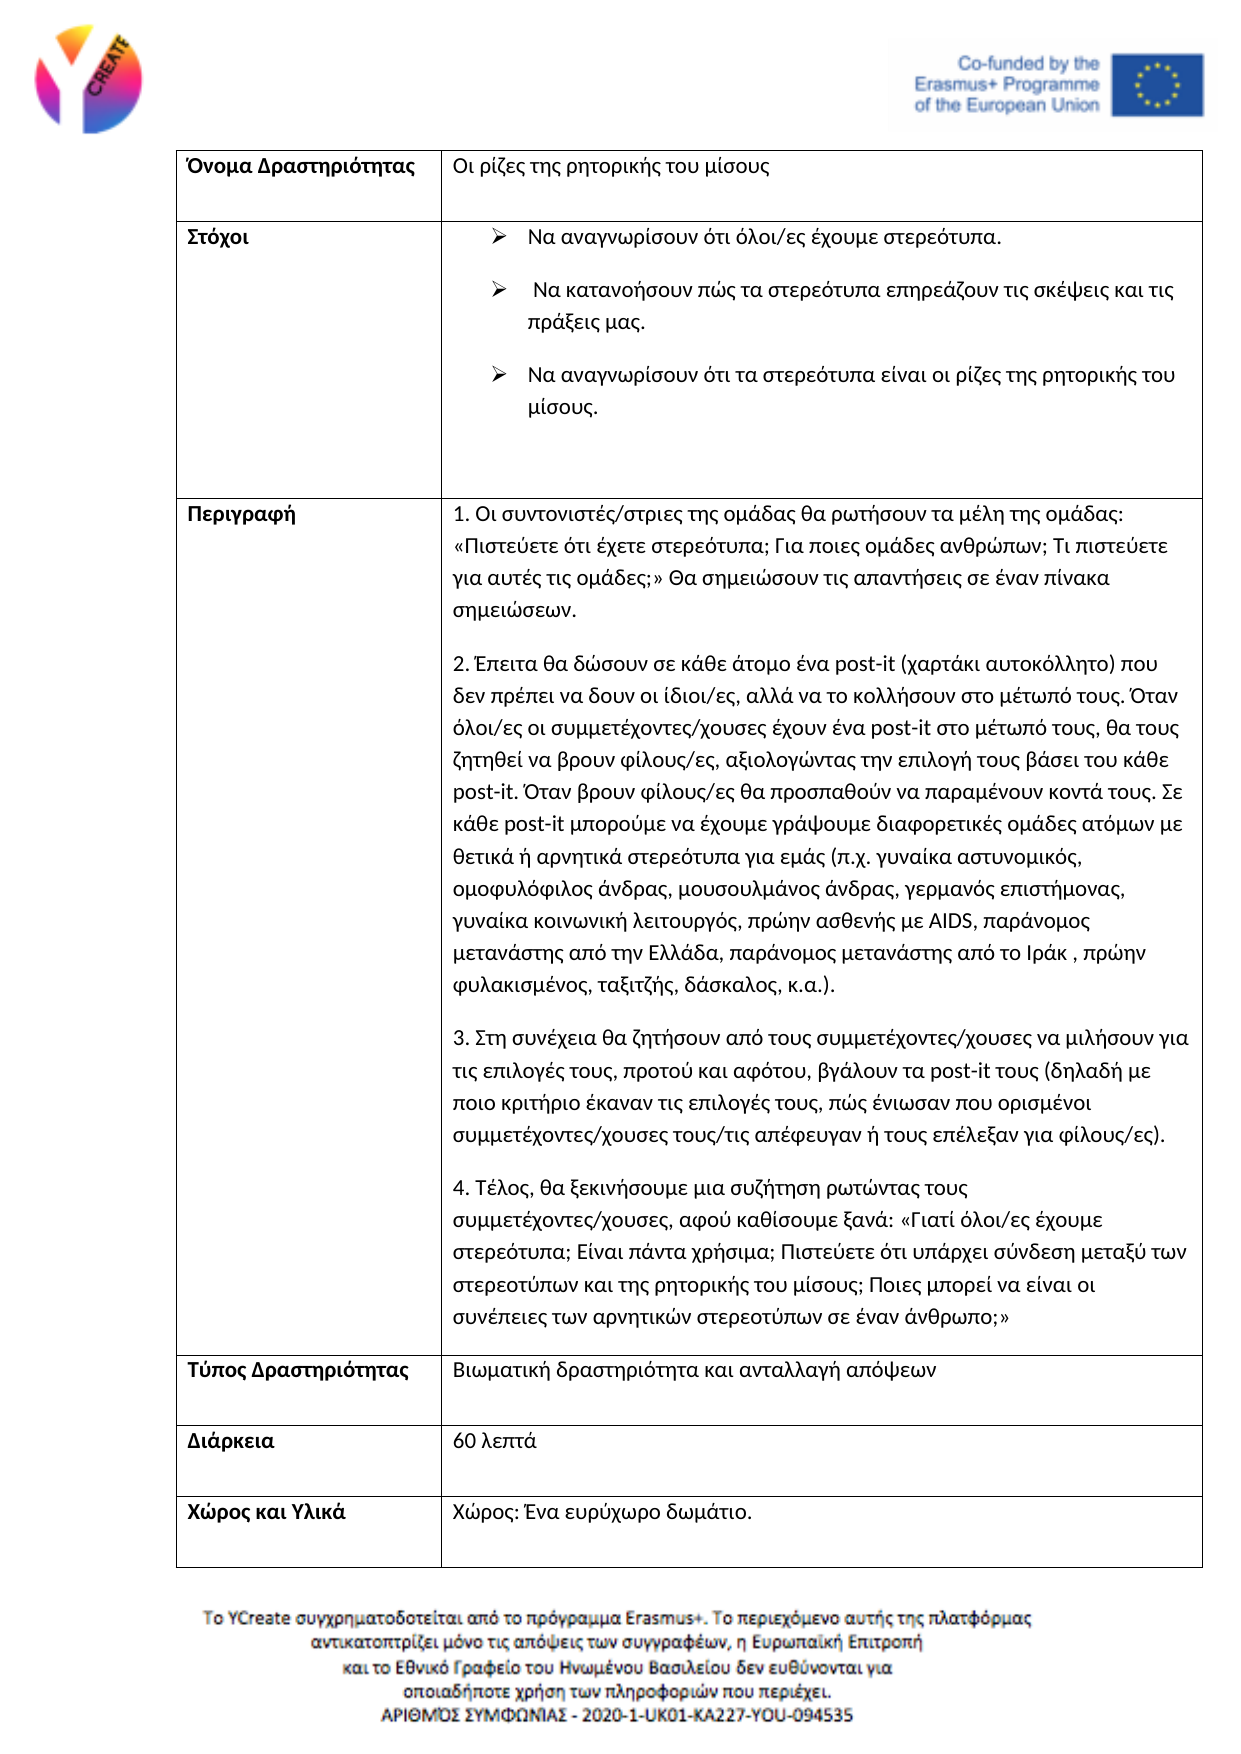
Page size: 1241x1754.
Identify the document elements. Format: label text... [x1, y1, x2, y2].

table_cell Τύπος Δραστηριότητας [177, 1356, 441, 1425]
picture [187, 1601, 1053, 1738]
table_cell 1. Οι συντονιστές/στριες της ομάδας θα ρωτήσουν τα μέλη της ομάδας: «Πιστεύετε ότι έχετε στερεότυπα; Για ποιες ομάδες ανθρώπων; Τι πιστεύετε για αυτές τις ομάδες;» Θα σημειώσουν τις απαντήσεις σε έναν πίνακα σημειώσεων. 2. Έπειτα θα δώσουν σε κάθε άτομο ένα post-it (χαρτάκι αυτοκόλλητο) που δεν πρέπει να δουν οι ίδιοι/ες, αλλά να το κολλήσουν στο μέτωπό τους. Όταν όλοι/ες οι συμμετέχοντες/χουσες έχουν ένα post-it στο μέτωπό τους, θα τους ζητηθεί να βρουν φίλους/ες, αξιολογώντας την επιλογή τους βάσει του κάθε post-it. Όταν βρουν φίλους/ες θα προσπαθούν να παραμένουν κοντά τους. Σε κάθε post-it μπορούμε να έχουμε γράψουμε διαφορετικές ομάδες ατόμων με θετικά ή αρνητικά στερεότυπα για εμάς (π.χ. γυναίκα αστυνομικός, ομοφυλόφιλος άνδρας, μουσουλμάνος άνδρας, γερμανός επιστήμονας, γυναίκα κοινωνική λειτουργός, πρώην ασθενής με AIDS, παράνομος μετανάστης από την Ελλάδα, παράνομος μετανάστης από το Ιράκ , πρώην φυλακισμένος, ταξιτζής, δάσκαλος, κ.α.). 3. Στη συνέχεια θα ζητήσουν από τους συμμετέχοντες/χουσες να μιλήσουν για τις επιλογές τους, προτού και αφότου, βγάλουν τα post-it τους (δηλαδή με ποιο κριτήριο έκαναν τις επιλογές τους, πώς ένιωσαν που ορισμένοι συμμετέχοντες/χουσες τους/τις απέφευγαν ή τους επέλεξαν για φίλους/ες). 4. Τέλος, θα ξεκινήσουμε μια συζήτηση ρωτώντας τους συμμετέχοντες/χουσες, αφού καθίσουμε ξανά: «Γιατί όλοι/ες έχουμε στερεότυπα; Είναι πάντα χρήσιμα; Πιστεύετε ότι υπάρχει σύνδεση μεταξύ των στερεοτύπων και της ρητορικής του μίσους; Ποιες μπορεί να είναι οι συνέπειες των αρνητικών στερεοτύπων σε έναν άνθρωπο;» [442, 499, 1202, 1354]
picture [887, 37, 1225, 134]
table_cell Διάρκεια [177, 1426, 441, 1496]
table_cell Να αναγνωρίσουν ότι όλοι/ες έχουμε στερεότυπα. Να κατανοήσουν πώς τα στερεότυπα επηρεάζουν τις σκέψεις και τις πράξεις μας. Να αναγνωρίσουν ότι τα στερεότυπα είναι οι ρίζες της ρητορικής του μίσους. [442, 222, 1202, 498]
picture [10, 4, 188, 153]
table_cell 60 λεπτά [442, 1426, 1202, 1496]
table_cell Περιγραφή [177, 499, 441, 1354]
table_cell Χώρος και Υλικά [177, 1497, 441, 1567]
table_cell Βιωματική δραστηριότητα και ανταλλαγή απόψεων [442, 1356, 1202, 1425]
table_cell Στόχοι [177, 222, 441, 498]
table_header Οι ρίζες της ρητορικής του μίσους [442, 151, 1202, 221]
table_header Όνομα Δραστηριότητας [177, 151, 441, 221]
table_cell Χώρος: Ένα ευρύχωρο δωμάτιο. Υλικά: πίνακας σημειώσεων, μαρκαδόροι, post-it, καρέκλες. [442, 1497, 1202, 1567]
